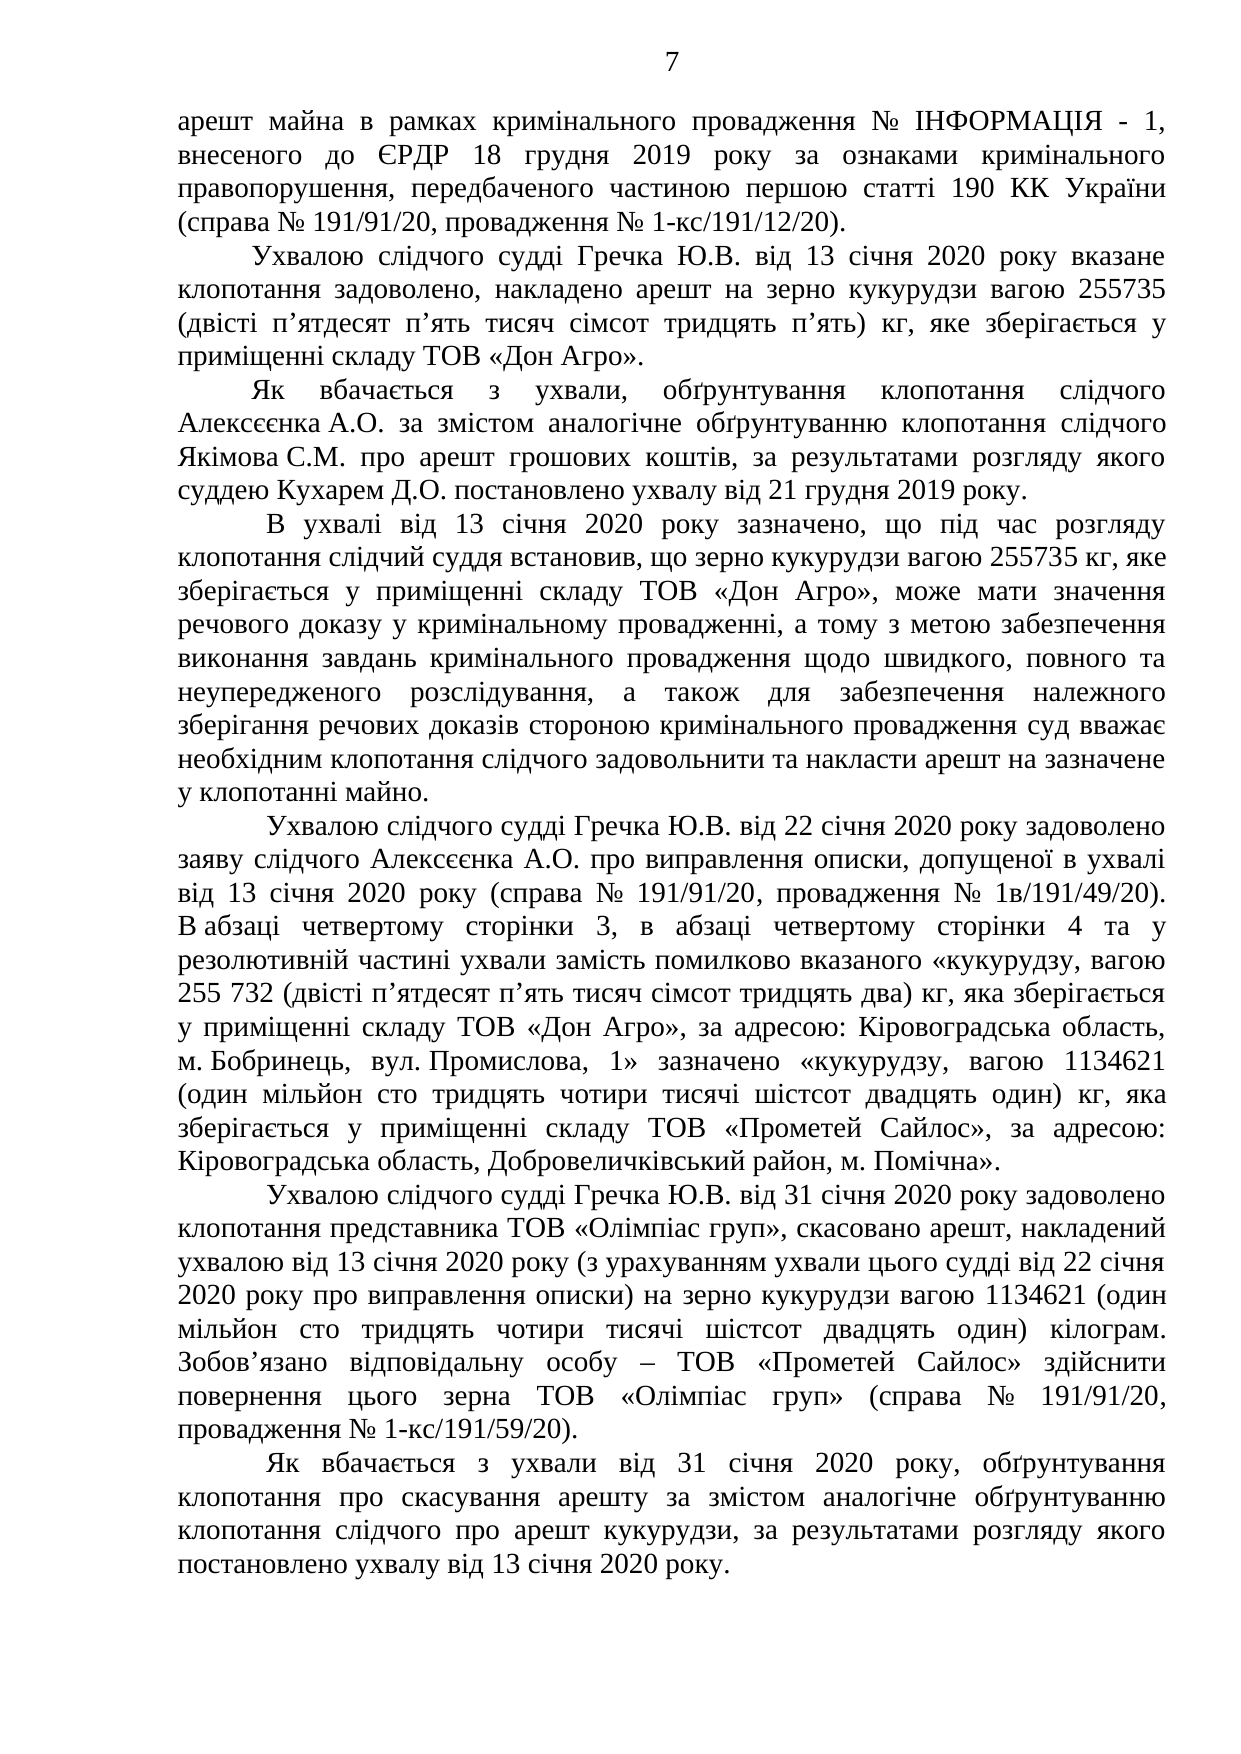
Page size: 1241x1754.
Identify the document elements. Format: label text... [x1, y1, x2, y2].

text Ухвалою слідчого судді Гречка Ю.В. від 31 січня 2020 року задоволено клопотання представника ТОВ «Олімпіас груп», скасовано арешт, накладений ухвалою від 13 січня 2020 року (з урахуванням ухвали цього судді від 22 січня 2020 року про виправлення описки) на зерно кукурудзи вагою 1134621 (один мільйон сто тридцять чотири тисячі шістсот двадцять один) кілограм. Зобов’язано відповідальну особу – ТОВ «Прометей Сайлос» здійснити повернення цього зерна ТОВ «Олімпіас груп» (справа № 191/91/20, провадження № 1-кс/191/59/20). [177, 1177, 1167, 1445]
text В ухвалі від 13 січня 2020 року зазначено, що під час розгляду клопотання слідчий суддя встановив, що зерно кукурудзи вагою 255735 кг, яке зберігається у приміщенні складу ТОВ «Дон Агро», може мати значення речового доказу у кримінальному провадженні, а тому з метою забезпечення виконання завдань кримінального провадження щодо швидкого, повного та неупередженого розслідування, а також для забезпечення належного зберігання речових доказів стороною кримінального провадження суд вважає необхідним клопотання слідчого задовольнити та накласти арешт на зазначене у клопотанні майно. [177, 506, 1167, 808]
text Ухвалою слідчого судді Гречка Ю.В. від 13 січня 2020 року вказане клопотання задоволено, накладено арешт на зерно кукурудзи вагою 255735 (двісті п’ятдесят п’ять тисяч сімсот тридцять п’ять) кг, яке зберігається у приміщенні складу ТОВ «Дон Агро». [177, 238, 1167, 372]
text Як вбачається з ухвали від 31 січня 2020 року, обґрунтування клопотання про скасування арешту за змістом аналогічне обґрунтуванню клопотання слідчого про арешт кукурудзи, за результатами розгляду якого постановлено ухвалу від 13 січня 2020 року. [177, 1445, 1167, 1579]
text Як вбачається з ухвали, обґрунтування клопотання слідчого Алексєєнка А.О. за змістом аналогічне обґрунтуванню клопотання слідчого Якімова С.М. про арешт грошових коштів, за результатами розгляду якого суддею Кухарем Д.О. постановлено ухвалу від 21 грудня 2019 року. [177, 372, 1167, 506]
text Ухвалою слідчого судді Гречка Ю.В. від 22 січня 2020 року задоволено заяву слідчого Алексєєнка А.О. про виправлення описки, допущеної в ухвалі від 13 січня 2020 року (справа № 191/91/20, провадження № 1в/191/49/20). В абзаці четвертому сторінки 3, в абзаці четвертому сторінки 4 та у резолютивній частині ухвали замість помилково вказаного «кукурудзу, вагою 255 732 (двісті п’ятдесят п’ять тисяч сімсот тридцять два) кг, яка зберігається у приміщенні складу ТОВ «Дон Агро», за адресою: Кіровоградська область, м. Бобринець, вул. Промислова, 1» зазначено «кукурудзу, вагою 1134621 (один мільйон сто тридцять чотири тисячі шістсот двадцять один) кг, яка зберігається у приміщенні складу ТОВ «Прометей Сайлос», за адресою: Кіровоградська область, Добровеличківський район, м. Помічна». [177, 808, 1167, 1177]
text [177, 103, 1167, 238]
